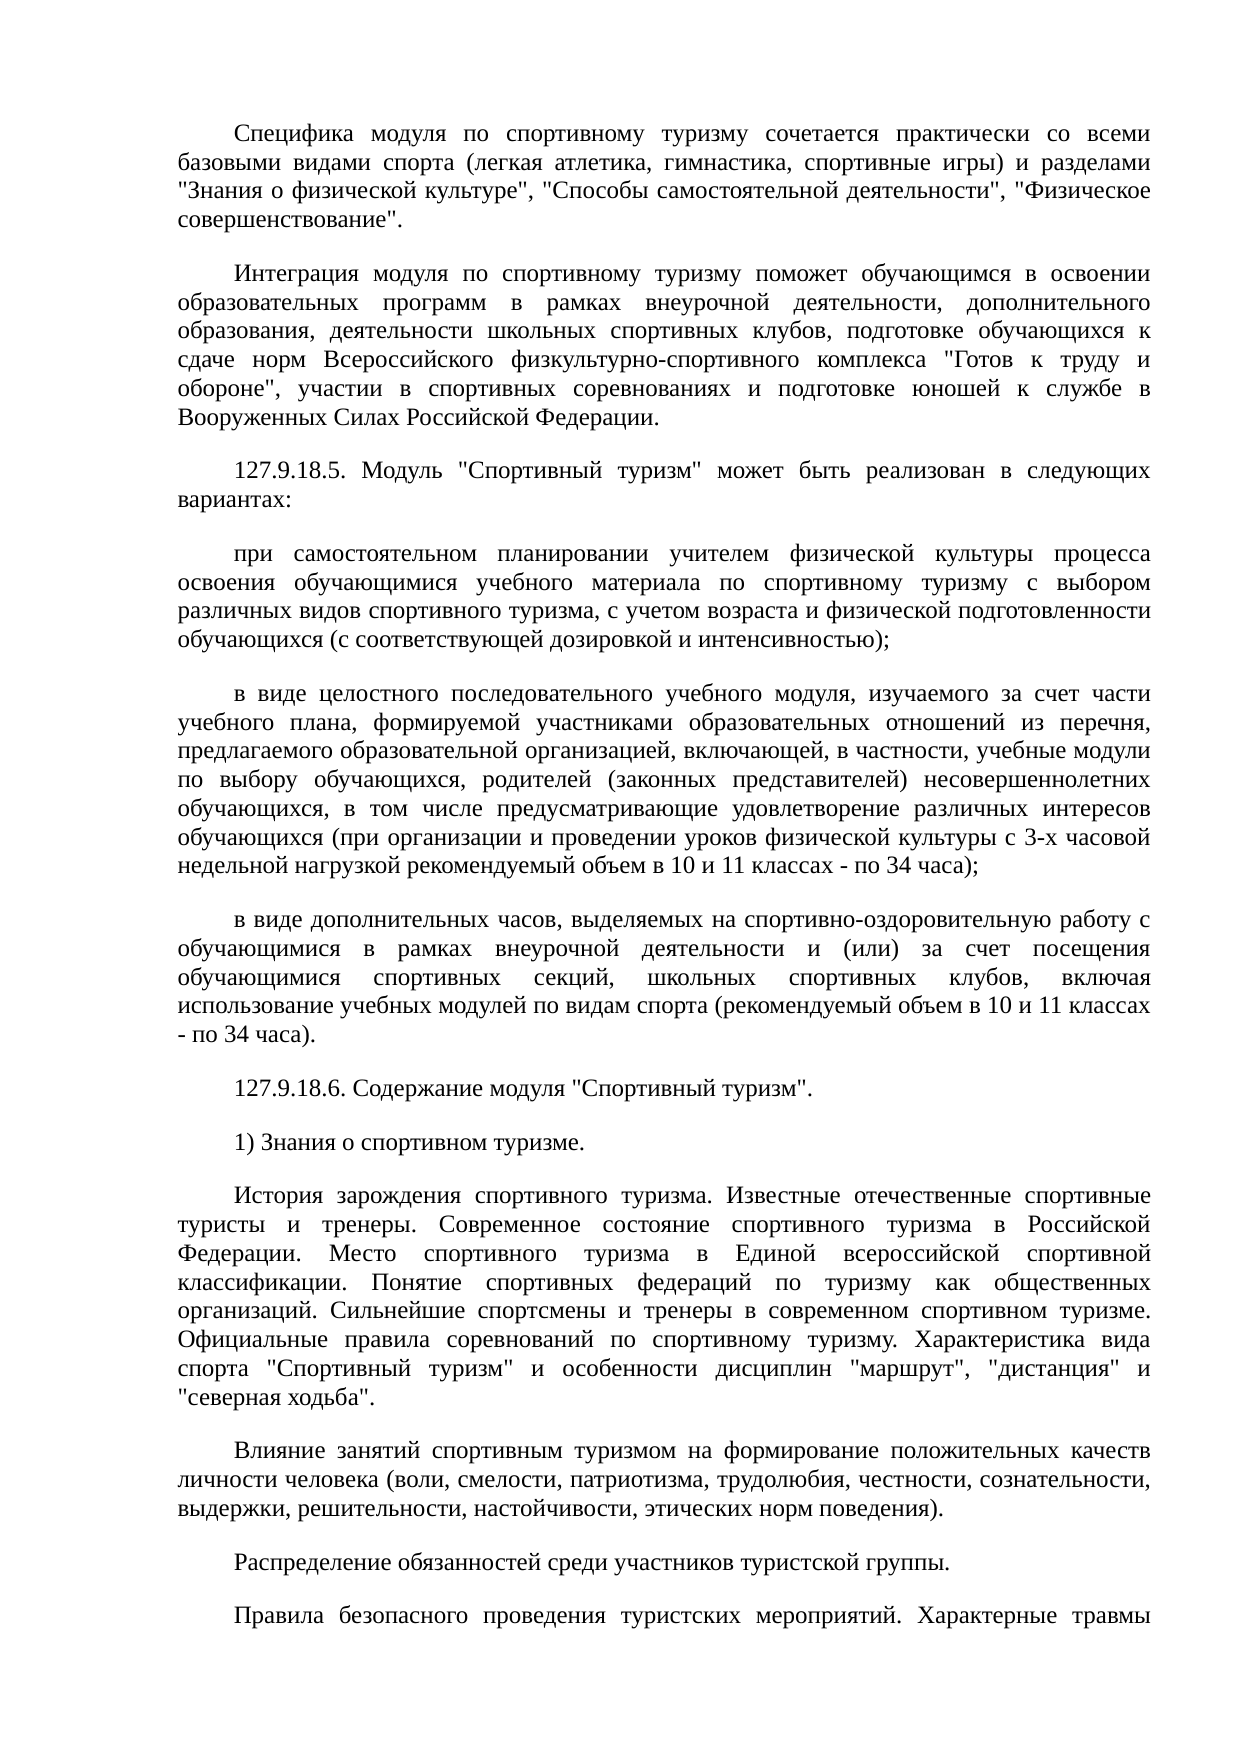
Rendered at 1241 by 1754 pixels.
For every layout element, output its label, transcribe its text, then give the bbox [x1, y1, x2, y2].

text при самостоятельном планировании учителем физической культуры процесса освоения обучающимися учебного материала по спортивному туризму с выбором различных видов спортивного туризма, с учетом возраста и физической подготовленности обучающихся (с соответствующей дозировкой и интенсивностью); [177, 538, 1152, 653]
text 1) Знания о спортивном туризме. [177, 1127, 1152, 1156]
text Интеграция модуля по спортивному туризму поможет обучающимся в освоении образовательных программ в рамках внеурочной деятельности, дополнительного образования, деятельности школьных спортивных клубов, подготовке обучающихся к сдаче норм Всероссийского физкультурно-спортивного комплекса "Готов к труду и обороне", участии в спортивных соревнованиях и подготовке юношей к службе в Вооруженных Силах Российской Федерации. [177, 258, 1152, 431]
text в виде дополнительных часов, выделяемых на спортивно-оздоровительную работу с обучающимися в рамках внеурочной деятельности и (или) за счет посещения обучающимися спортивных секций, школьных спортивных клубов, включая использование учебных модулей по видам спорта (рекомендуемый объем в 10 и 11 классах - по 34 часа). [177, 904, 1152, 1048]
text Распределение обязанностей среди участников туристской группы. [177, 1547, 1152, 1576]
text в виде целостного последовательного учебного модуля, изучаемого за счет части учебного плана, формируемой участниками образовательных отношений из перечня, предлагаемого образовательной организацией, включающей, в частности, учебные модули по выбору обучающихся, родителей (законных представителей) несовершеннолетних обучающихся, в том числе предусматривающие удовлетворение различных интересов обучающихся (при организации и проведении уроков физической культуры с 3-х часовой недельной нагрузкой рекомендуемый объем в 10 и 11 классах - по 34 часа); [177, 678, 1152, 879]
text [177, 1601, 1152, 1629]
text История зарождения спортивного туризма. Известные отечественные спортивные туристы и тренеры. Современное состояние спортивного туризма в Российской Федерации. Место спортивного туризма в Единой всероссийской спортивной классификации. Понятие спортивных федераций по туризму как общественных организаций. Сильнейшие спортсмены и тренеры в современном спортивном туризме. Официальные правила соревнований по спортивному туризму. Характеристика вида спорта "Спортивный туризм" и особенности дисциплин "маршрут", "дистанция" и "северная ходьба". [177, 1181, 1152, 1411]
text Влияние занятий спортивным туризмом на формирование положительных качеств личности человека (воли, смелости, патриотизма, трудолюбия, честности, сознательности, выдержки, решительности, настойчивости, этических норм поведения). [177, 1436, 1152, 1522]
text Специфика модуля по спортивному туризму сочетается практически со всеми базовыми видами спорта (легкая атлетика, гимнастика, спортивные игры) и разделами "Знания о физической культуре", "Способы самостоятельной деятельности", "Физическое совершенствование". [177, 118, 1152, 233]
text 127.9.18.5. Модуль "Спортивный туризм" может быть реализован в следующих вариантах: [177, 456, 1152, 513]
text 127.9.18.6. Содержание модуля "Спортивный туризм". [177, 1073, 1152, 1102]
